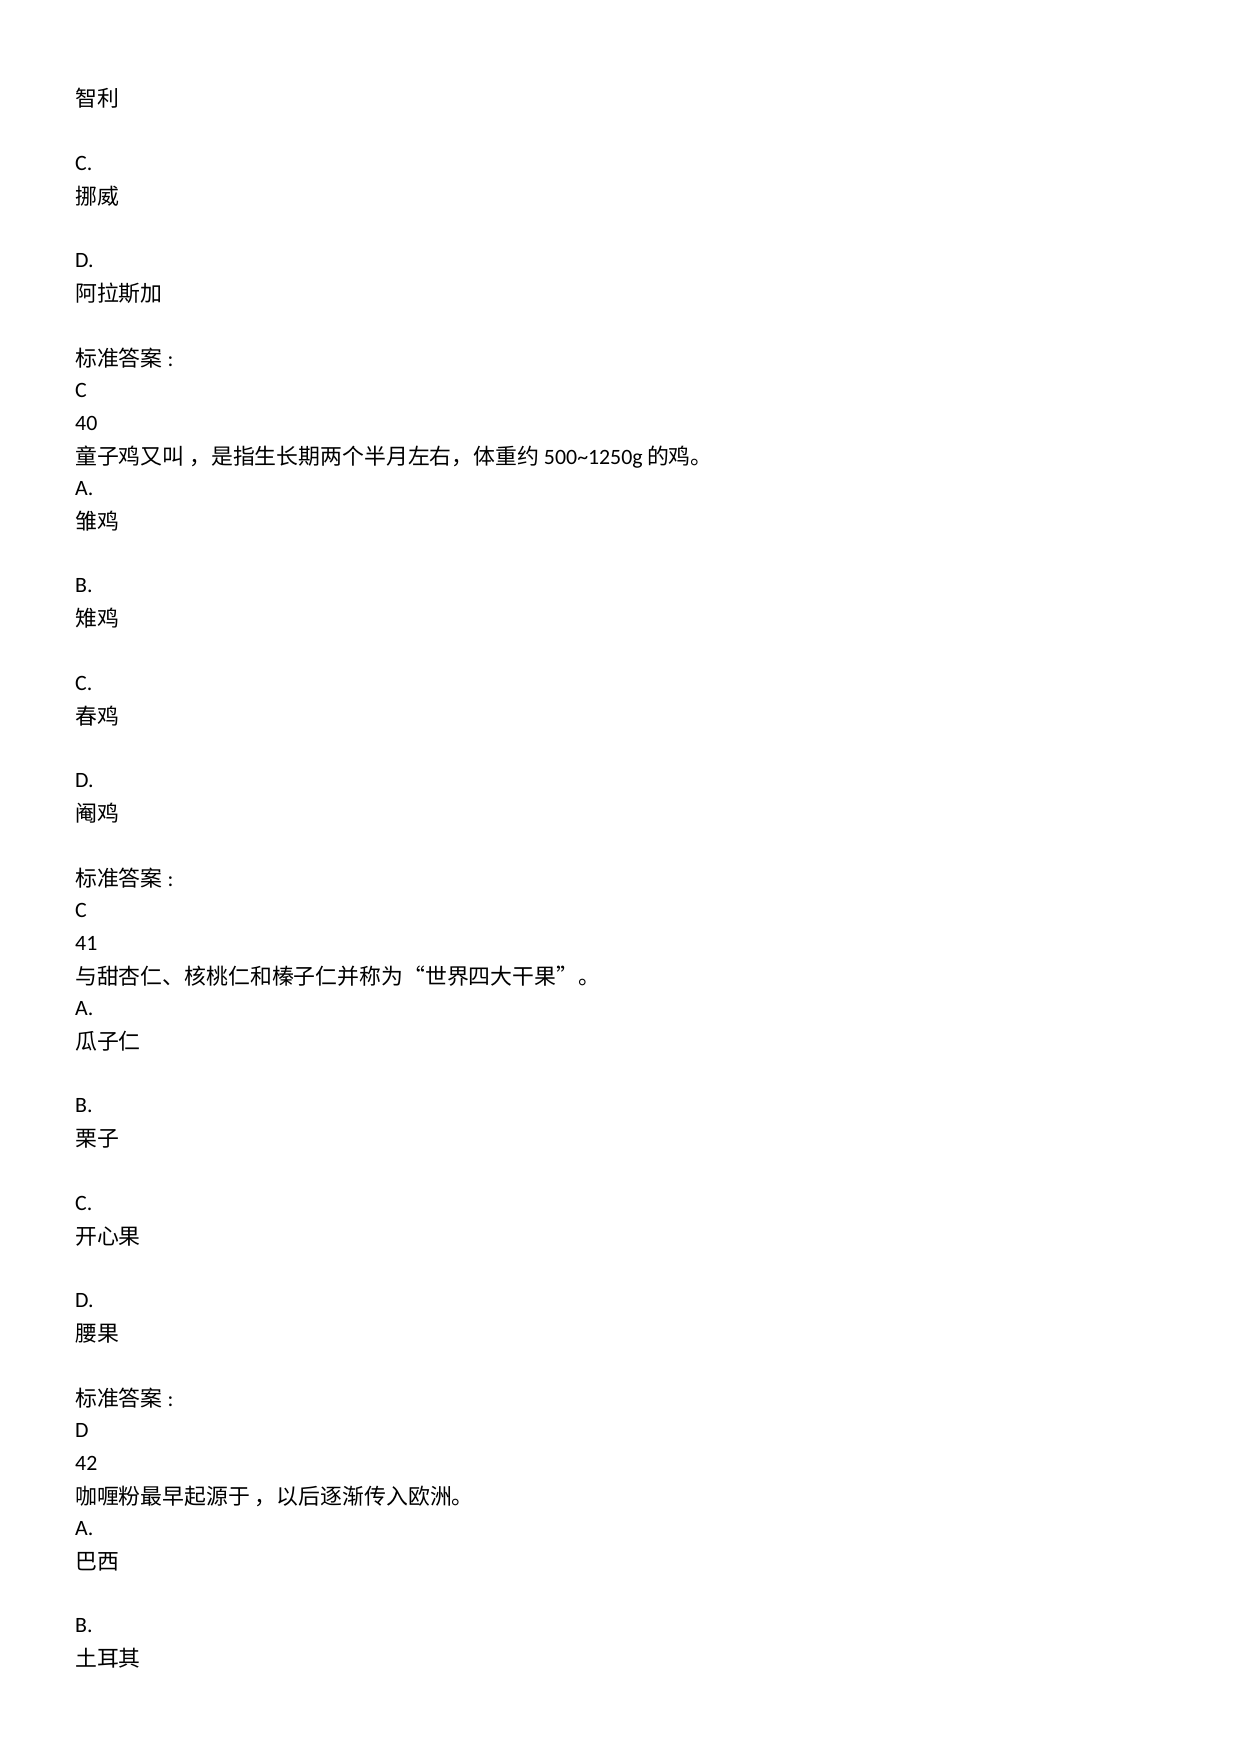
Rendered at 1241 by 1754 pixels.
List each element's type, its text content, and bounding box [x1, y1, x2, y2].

text 瓜子仁 [75, 1023, 1165, 1056]
text C [75, 893, 1165, 926]
text 童子鸡又叫 ，是指生长期两个半月左右，体重约500~1250g的鸡。 [75, 438, 1165, 471]
text 标准答案 : [75, 341, 1165, 373]
text 雉鸡 [75, 601, 1165, 633]
text 41 [75, 926, 1165, 958]
text B. [75, 1608, 1165, 1641]
text 土耳其 [75, 1641, 1165, 1673]
text 与甜杏仁、核桃仁和榛子仁并称为“世界四大干果”。 [75, 958, 1165, 991]
text C. [75, 146, 1165, 178]
text 40 [75, 406, 1165, 438]
text A. [75, 991, 1165, 1023]
text C. [75, 666, 1165, 698]
text A. [75, 471, 1165, 503]
text D. [75, 763, 1165, 796]
text B. [75, 568, 1165, 601]
text A. [75, 1511, 1165, 1543]
text 巴西 [75, 1543, 1165, 1576]
text C. [75, 1186, 1165, 1218]
text 挪威 [75, 178, 1165, 211]
text D. [75, 243, 1165, 276]
text 阉鸡 [75, 796, 1165, 828]
text D. [75, 1283, 1165, 1316]
text D [75, 1413, 1165, 1446]
text 咖喱粉最早起源于 ，以后逐渐传入欧洲。 [75, 1478, 1165, 1511]
text 标准答案 : [75, 861, 1165, 893]
text 智利 [75, 81, 1165, 113]
text 雏鸡 [75, 503, 1165, 536]
text 栗子 [75, 1121, 1165, 1153]
text 标准答案 : [75, 1381, 1165, 1413]
text C [75, 373, 1165, 406]
text 阿拉斯加 [75, 276, 1165, 308]
text B. [75, 1088, 1165, 1121]
text 春鸡 [75, 698, 1165, 731]
text 42 [75, 1446, 1165, 1478]
text 腰果 [75, 1316, 1165, 1348]
text 开心果 [75, 1218, 1165, 1251]
